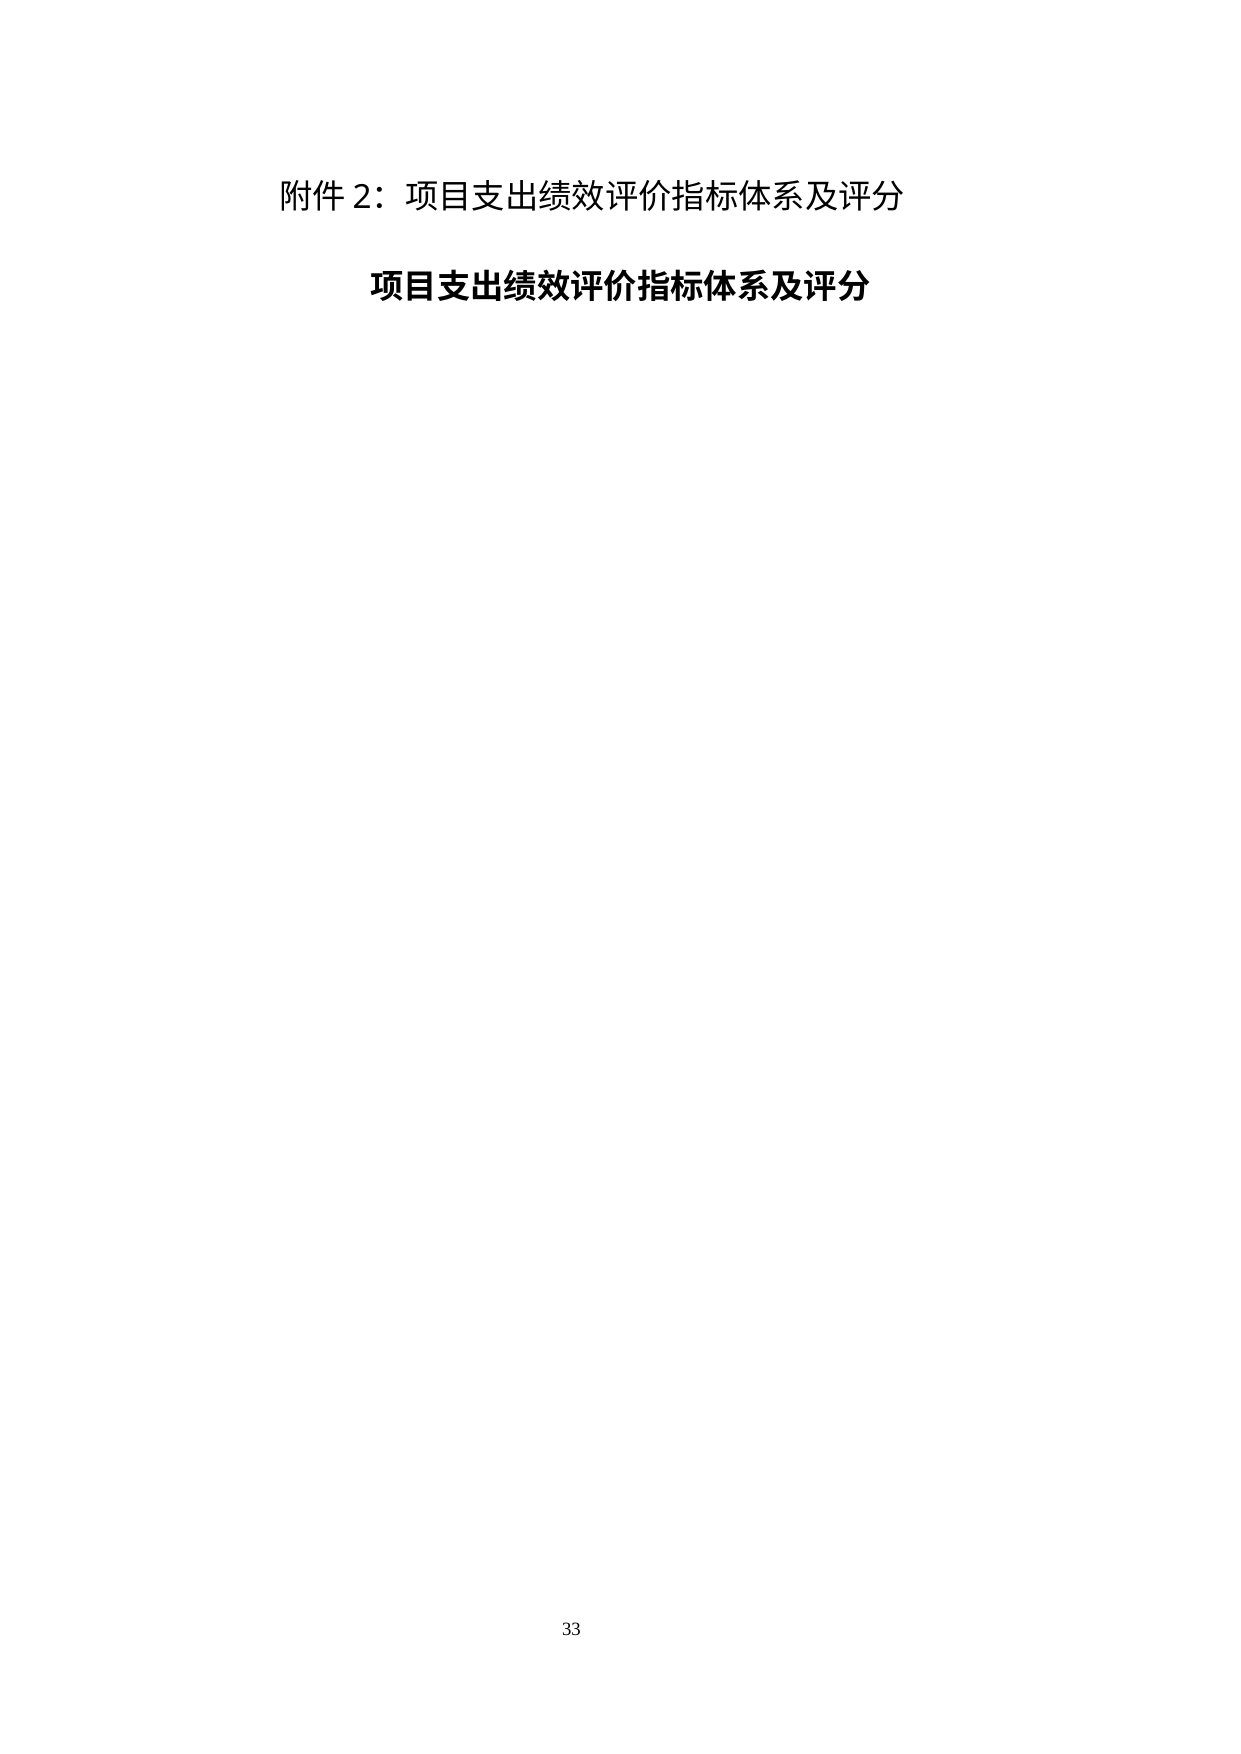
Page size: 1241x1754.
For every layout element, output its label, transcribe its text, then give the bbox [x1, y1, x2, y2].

subtitle 附件2：项目支出绩效评价指标体系及评分 [187, 162, 1053, 227]
text 项目支出绩效评价指标体系及评分 [187, 251, 1053, 316]
